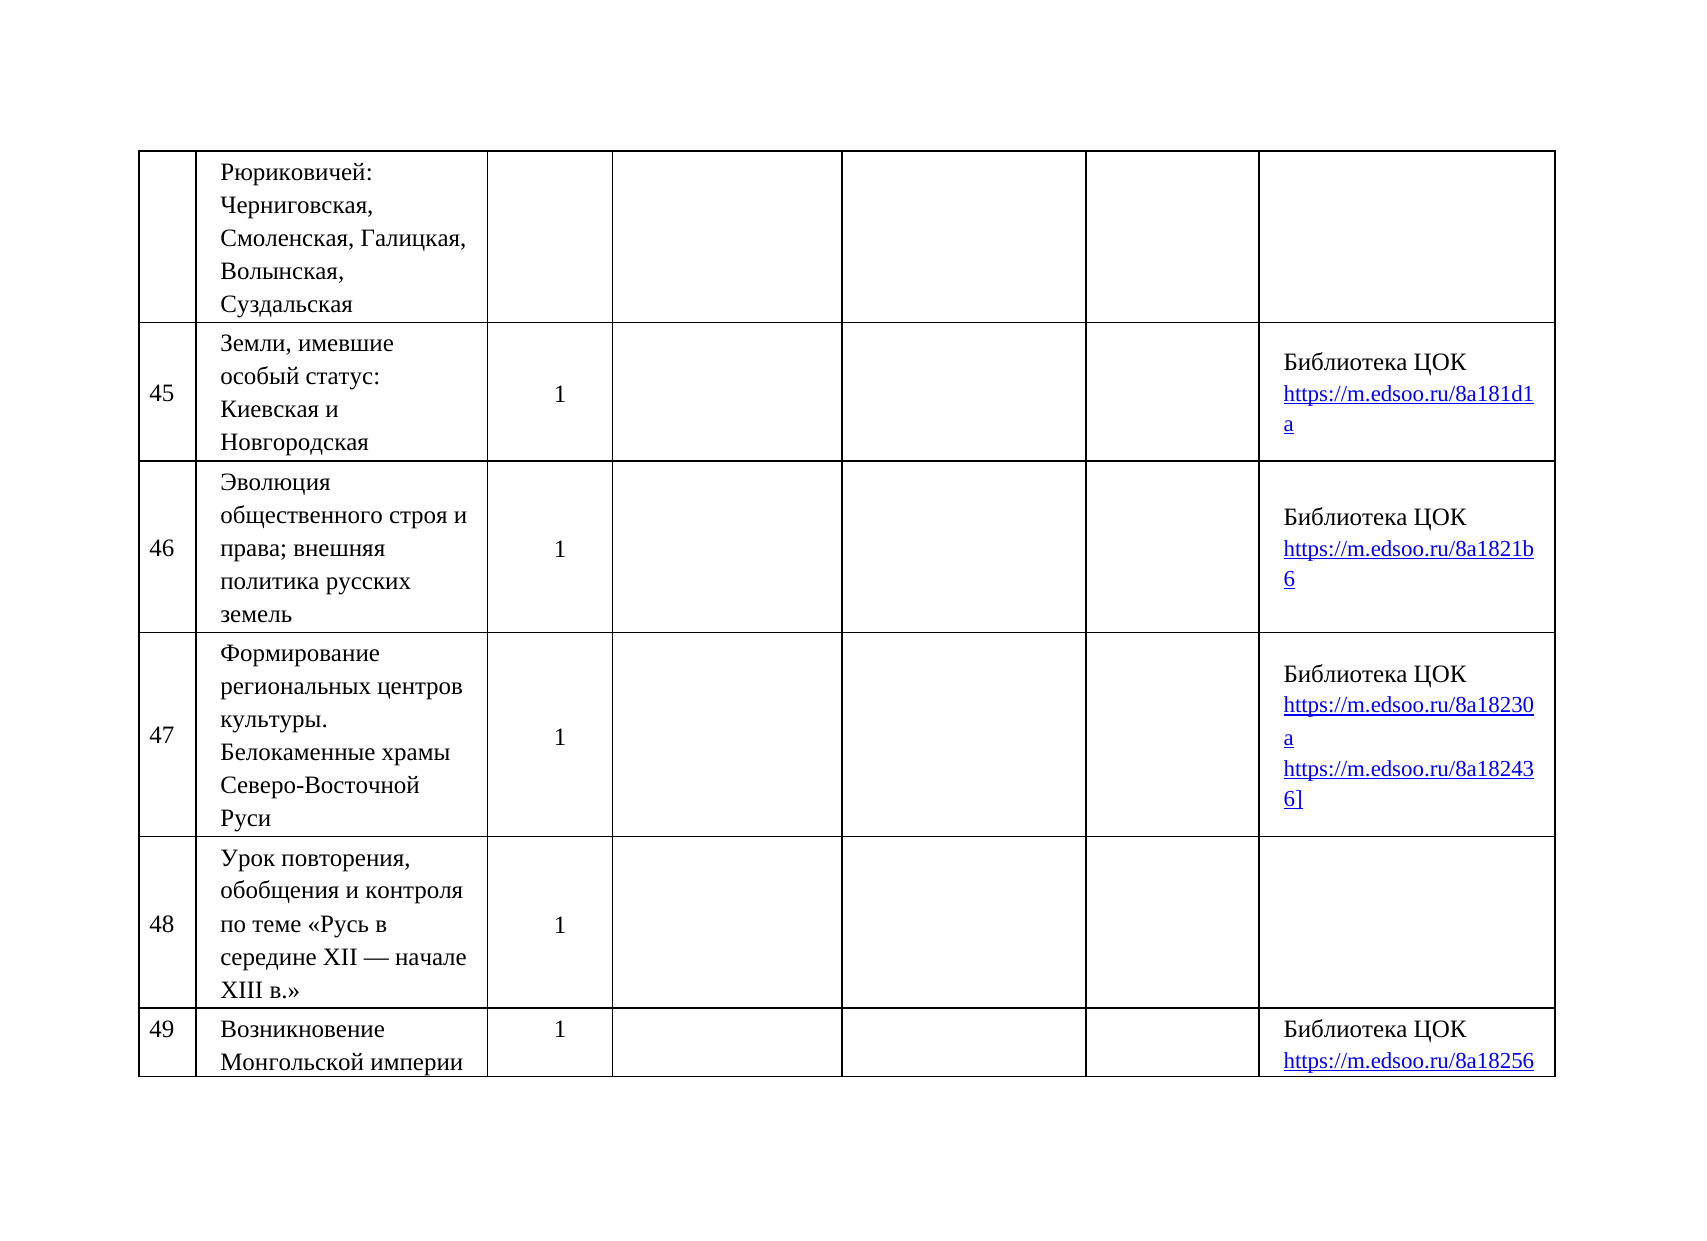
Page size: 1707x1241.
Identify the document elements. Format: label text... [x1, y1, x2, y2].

table_cell Формирование региональных центров культуры. Белокаменные храмы Северо-Восточной Руси [197, 633, 487, 836]
table_cell [1087, 323, 1258, 460]
table_cell [843, 323, 1085, 460]
table_cell 44 [140, 152, 195, 321]
table_cell 1 [488, 462, 612, 631]
table_cell [613, 1009, 841, 1076]
table_cell [1087, 633, 1258, 836]
table_cell 49 [140, 1009, 195, 1076]
table_cell [1260, 837, 1554, 1007]
table_cell Земли, имевшие особый статус: Киевская и Новгородская [197, 323, 487, 460]
table_cell Эволюция общественного строя и права; внешняя политика русских земель [197, 462, 487, 631]
table_cell Библиотека ЦОК https://m.edsoo.ru/8a18230a https://m.edsoo.ru/8a182436] [1260, 633, 1554, 836]
table_cell [843, 837, 1085, 1007]
table_cell [843, 1009, 1085, 1076]
table_cell 1 [488, 1009, 612, 1076]
table_cell Библиотека ЦОК https://m.edsoo.ru/8a1821b6 [1260, 462, 1554, 631]
table_cell [1087, 152, 1258, 321]
table_cell [843, 462, 1085, 631]
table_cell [1260, 1009, 1554, 1076]
table_cell [613, 462, 841, 631]
table_cell [613, 633, 841, 836]
table_cell 1 [488, 837, 612, 1007]
table_cell [1087, 462, 1258, 631]
table_cell 47 [140, 633, 195, 836]
table_cell 1 [488, 152, 612, 321]
table_cell [1087, 837, 1258, 1007]
table_cell Библиотека ЦОК https://m.edsoo.ru/8a181d1a [1260, 323, 1554, 460]
table_cell Урок повторения, обобщения и контроля по теме «Русь в середине XII — начале XIII в.» [197, 837, 487, 1007]
table_cell 1 [488, 633, 612, 836]
table_cell [1087, 1009, 1258, 1076]
table_cell 46 [140, 462, 195, 631]
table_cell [197, 1009, 487, 1076]
table_cell 45 [140, 323, 195, 460]
table_cell [613, 837, 841, 1007]
table_cell [843, 152, 1085, 321]
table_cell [197, 152, 487, 321]
table_cell 48 [140, 837, 195, 1007]
table_cell [843, 633, 1085, 836]
table_cell 1 [488, 323, 612, 460]
table_cell [613, 152, 841, 321]
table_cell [1260, 152, 1554, 321]
table_cell [613, 323, 841, 460]
